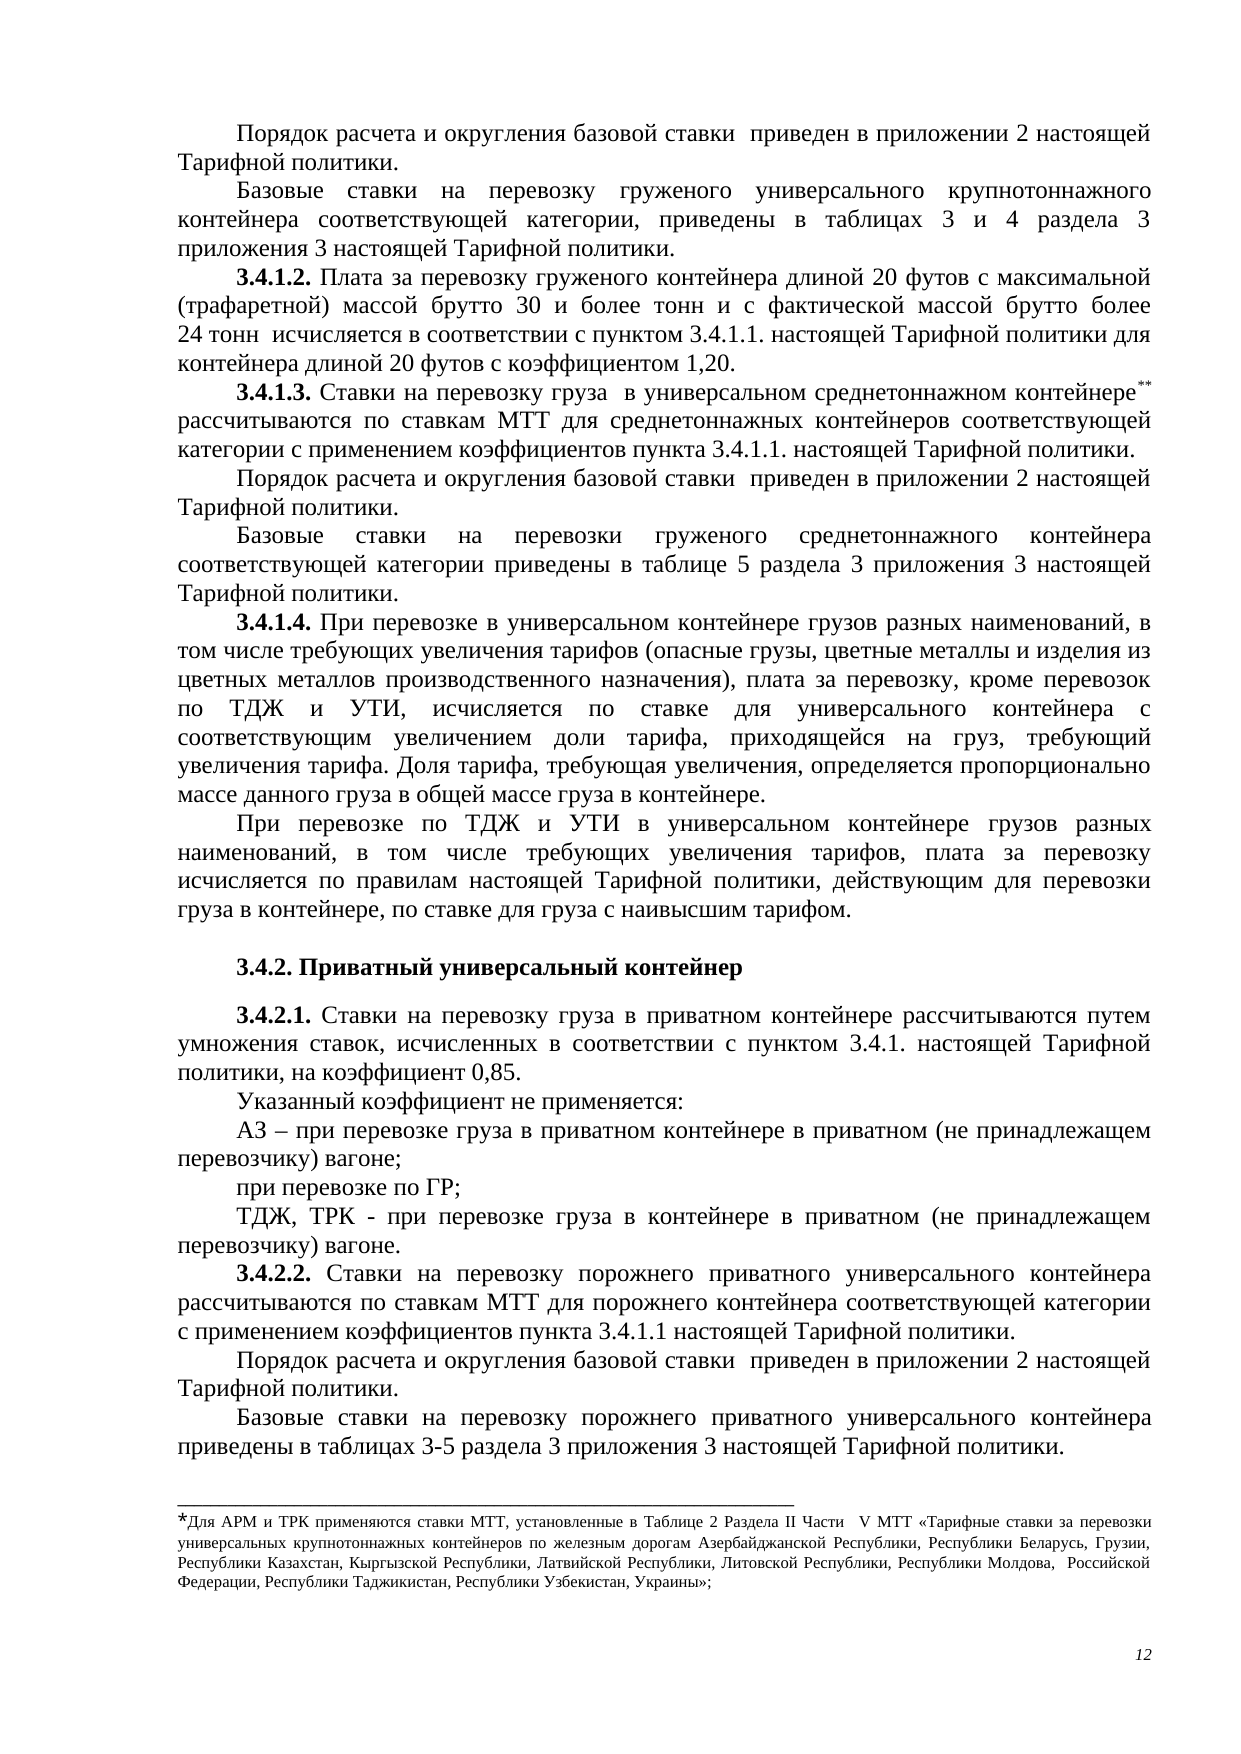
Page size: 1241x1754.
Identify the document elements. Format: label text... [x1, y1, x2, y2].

text 3.4.2.2. Ставки на перевозку порожнего приватного универсального контейнера рассчитываются по ставкам МТТ для порожнего контейнера соответствующей категории с применением коэффициентов пункта 3.4.1.1 настоящей Тарифной политики. [177, 1258, 1152, 1345]
text при перевозке по ГР; [177, 1172, 1152, 1201]
text __________________________________________________________________________ [177, 1488, 1152, 1508]
text Порядок расчета и округления базовой ставки приведен в приложении 2 настоящей Тарифной политики. [177, 118, 1152, 176]
text ТДЖ, ТРК - при перевозке груза в контейнере в приватном (не принадлежащем перевозчику) вагоне. [177, 1201, 1152, 1258]
text Базовые ставки на перевозки груженого среднетоннажного контейнера соответствующей категории приведены в таблице 5 раздела 3 приложения 3 настоящей Тарифной политики. [177, 521, 1152, 607]
text 3.4.2. Приватный универсальный контейнер [177, 952, 1152, 981]
text 3.4.2.1. Ставки на перевозку груза в приватном контейнере рассчитываются путем умножения ставок, исчисленных в соответствии с пунктом 3.4.1. настоящей Тарифной политики, на коэффициент 0,85. [177, 1000, 1152, 1086]
text АЗ – при перевозке груза в приватном контейнере в приватном (не принадлежащем перевозчику) вагоне; [177, 1115, 1152, 1172]
text *Для АРМ и ТРК применяются ставки МТТ, установленные в Таблице 2 Раздела II Части V МТТ «Тарифные ставки за перевозки универсальных крупнотоннажных контейнеров по железным дорогам Азербайджанской Республики, Республики Беларусь, Грузии, Республики Казахстан, Кыргызской Республики, Латвийской Республики, Литовской Республики, Республики Молдова, Российской Федерации, Республики Таджикистан, Республики Узбекистан, Украины»; [177, 1508, 1152, 1591]
text 3.4.1.4. При перевозке в универсальном контейнере грузов разных наименований, в том числе требующих увеличения тарифов (опасные грузы, цветные металлы и изделия из цветных металлов производственного назначения), плата за перевозку, кроме перевозок по ТДЖ и УТИ, исчисляется по ставке для универсального контейнера с соответствующим увеличением доли тарифа, приходящейся на груз, требующий увеличения тарифа. Доля тарифа, требующая увеличения, определяется пропорционально массе данного груза в общей массе груза в контейнере. [177, 607, 1152, 808]
text При перевозке по ТДЖ и УТИ в универсальном контейнере грузов разных наименований, в том числе требующих увеличения тарифов, плата за перевозку исчисляется по правилам настоящей Тарифной политики, действующим для перевозки груза в контейнере, по ставке для груза с наивысшим тарифом. [177, 808, 1152, 923]
text 3.4.1.3. Ставки на перевозку груза в универсальном среднетоннажном контейнере** рассчитываются по ставкам МТТ для среднетоннажных контейнеров соответствующей категории с применением коэффициентов пункта 3.4.1.1. настоящей Тарифной политики. [177, 377, 1152, 463]
text Базовые ставки на перевозку груженого универсального крупнотоннажного контейнера соответствующей категории, приведены в таблицах 3 и 4 раздела 3 приложения 3 настоящей Тарифной политики. [177, 176, 1152, 262]
text Указанный коэффициент не применяется: [177, 1086, 1152, 1115]
text Порядок расчета и округления базовой ставки приведен в приложении 2 настоящей Тарифной политики. [177, 1345, 1152, 1402]
text Порядок расчета и округления базовой ставки приведен в приложении 2 настоящей Тарифной политики. [177, 463, 1152, 521]
text 3.4.1.2. Плата за перевозку груженого контейнера длиной 20 футов с максимальной (трафаретной) массой брутто 30 и более тонн и с фактической массой брутто более 24 тонн исчисляется в соответствии с пунктом 3.4.1.1. настоящей Тарифной политики для контейнера длиной 20 футов с коэффициентом 1,20. [177, 262, 1152, 377]
text Базовые ставки на перевозку порожнего приватного универсального контейнера приведены в таблицах 3-5 раздела 3 приложения 3 настоящей Тарифной политики. [177, 1402, 1152, 1460]
